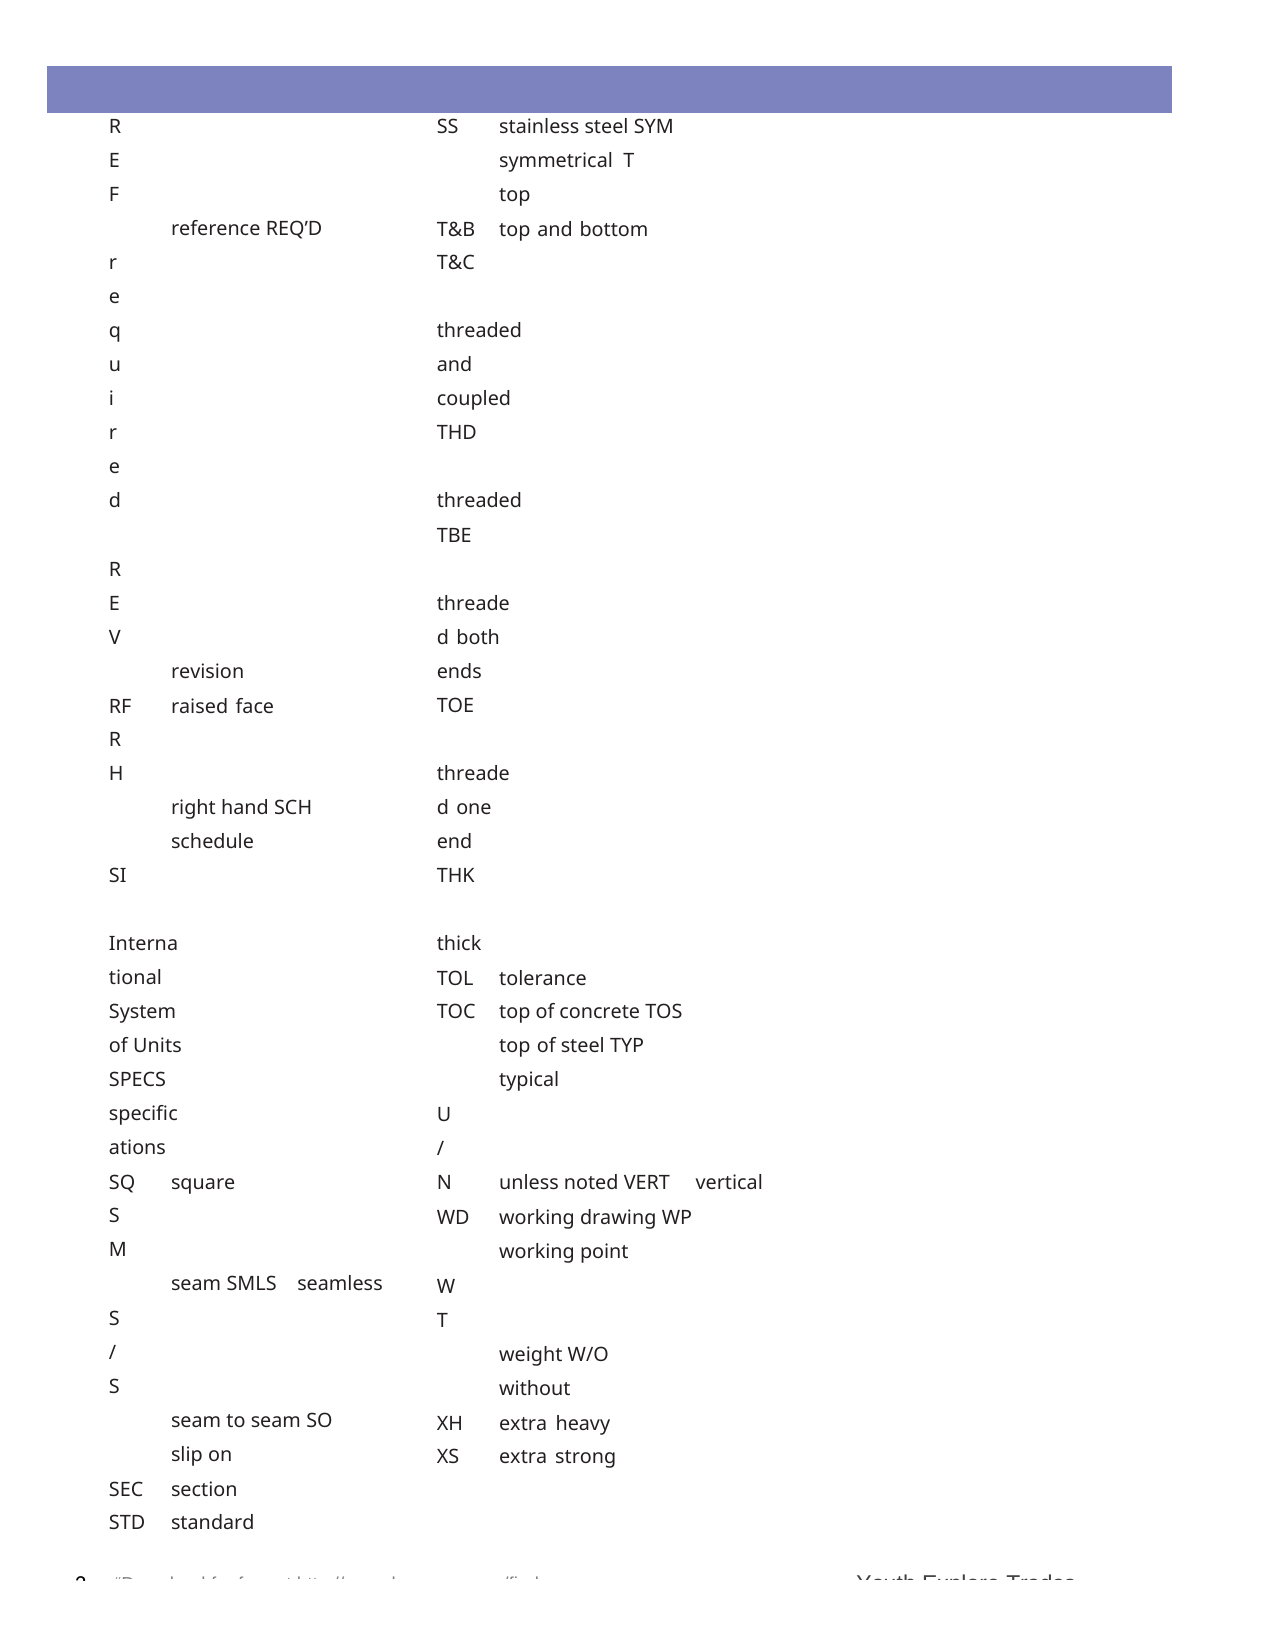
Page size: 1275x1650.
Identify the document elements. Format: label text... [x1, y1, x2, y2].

text T&B top and bottom [437, 215, 750, 242]
text TOL tolerance [437, 964, 750, 991]
text SEC section [109, 1475, 345, 1502]
text TBE threaded both ends TOE threaded one end THK thick [437, 521, 516, 956]
text XH extra heavy [437, 1409, 750, 1436]
text TOC top of concrete TOS top of steel TYP typical [437, 997, 476, 1092]
text RF raised face [109, 692, 345, 719]
text SQ square [109, 1168, 345, 1195]
text WD working drawing WP working point [437, 1203, 491, 1264]
text SS stainless steel SYM symmetrical T top [437, 112, 463, 207]
text T&C threaded and coupled THD threaded [437, 249, 536, 513]
text STD standard [109, 1508, 345, 1535]
text XS extra strong [437, 1442, 750, 1469]
text SI International System of Units SPECS specifications [109, 861, 185, 1160]
